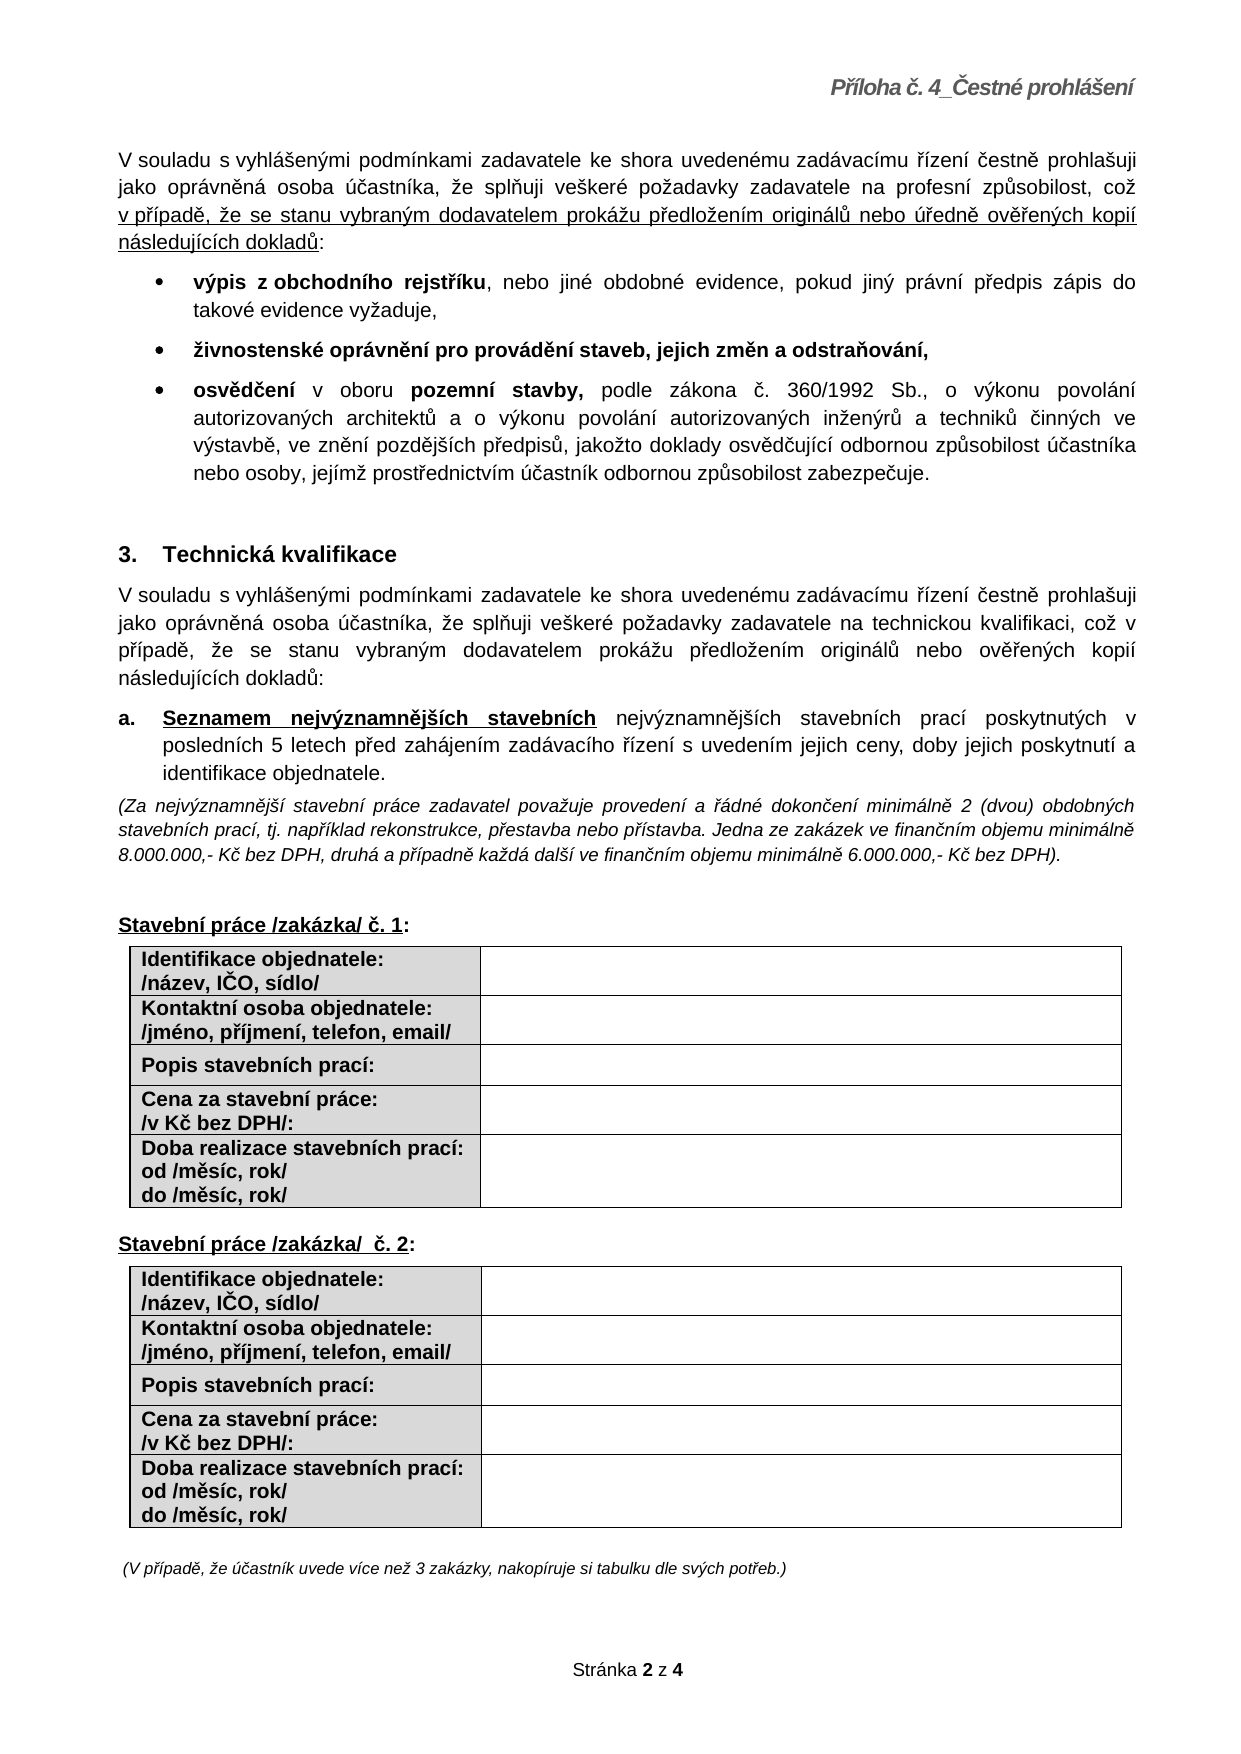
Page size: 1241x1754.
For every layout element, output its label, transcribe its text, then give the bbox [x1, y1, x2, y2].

list výpis z obchodního rejstříku, nebo jiné obdobné evidence, pokud jiný právní předpis zápis do takové evidence vyžaduje, [156, 270, 1137, 322]
table_cell [482, 1316, 1121, 1364]
table_header [482, 1267, 1121, 1315]
list živnostenské oprávnění pro provádění staveb, jejich změn a odstraňování, [156, 338, 1137, 362]
table_cell Cena za stavební práce: /v Kč bez DPH/: [131, 1086, 480, 1134]
subtitle Stavební práce /zakázka/ č. 1: [118, 912, 1137, 936]
text V souladu s vyhlášenými podmínkami zadavatele ke shora uvedenému zadávacímu řízení čestně prohlašuji jako oprávněná osoba účastníka, že splňuji veškeré požadavky zadavatele na profesní způsobilost, což v případě, že se stanu vybraným dodavatelem prokážu předložením originálů nebo úředně ověřených kopií následujících dokladů: [118, 148, 1137, 224]
table_cell Popis stavebních prací: [131, 1045, 480, 1085]
table_cell [481, 1086, 1121, 1134]
table_cell Kontaktní osoba objednatele: /jméno, příjmení, telefon, email/ [131, 996, 480, 1044]
text (Za nejvýznamnější stavební práce zadavatel považuje provedení a řádné dokončení minimálně 2 (dvou) obdobných stavebních prací, tj. například rekonstrukce, přestavba nebo přístavba. Jedna ze zakázek ve finančním objemu minimálně 8.000.000,- Kč bez DPH, druhá a případně každá další ve finančním objemu minimálně 6.000.000,- Kč bez DPH). [118, 794, 1137, 866]
text V souladu s vyhlášenými podmínkami zadavatele ke shora uvedenému zadávacímu řízení čestně prohlašuji jako oprávněná osoba účastníka, že splňuji veškeré požadavky zadavatele na technickou kvalifikaci, což v případě, že se stanu vybraným dodavatelem prokážu předložením originálů nebo ověřených kopií následujících dokladů: [118, 583, 1137, 690]
table_cell [482, 1406, 1121, 1454]
table_header Identifikace objednatele: /název, IČO, sídlo/ [131, 947, 480, 995]
list osvědčení v oboru pozemní stavby, podle zákona č. 360/1992 Sb., o výkonu povolání autorizovaných architektů a o výkonu povolání autorizovaných inženýrů a techniků činných ve výstavbě, ve znění pozdějších předpisů, jakožto doklady osvědčující odbornou způsobilost účastníka nebo osoby, jejímž prostřednictvím účastník odbornou způsobilost zabezpečuje. [156, 378, 1137, 484]
list Seznamem nejvýznamnějších stavebních nejvýznamnějších stavebních prací poskytnutých v posledních 5 letech před zahájením zadávacího řízení s uvedením jejich ceny, doby jejich poskytnutí a identifikace objednatele. [118, 706, 1137, 785]
table_header Identifikace objednatele: /název, IČO, sídlo/ [131, 1267, 481, 1315]
table_cell Doba realizace stavebních prací: od /měsíc, rok/ do /měsíc, rok/ [131, 1455, 481, 1527]
text V souladu s vyhlášenými podmínkami zadavatele ke shora uvedenému zadávacímu řízení čestně prohlašuji jako oprávněná osoba účastníka, že splňuji veškeré požadavky zadavatele na profesní způsobilost, což v případě, že se stanu vybraným dodavatelem prokážu předložením originálů nebo úředně ověřených kopií následujících dokladů: [118, 225, 1137, 254]
text (V případě, že účastník uvede více než 3 zakázky, nakopíruje si tabulku dle svých potřeb.) [118, 1558, 1137, 1578]
table_cell Cena za stavební práce: /v Kč bez DPH/: [131, 1406, 481, 1454]
table_cell [482, 1365, 1121, 1405]
table_cell Doba realizace stavebních prací: od /měsíc, rok/ do /měsíc, rok/ [131, 1135, 480, 1207]
subtitle Technická kvalifikace [118, 541, 1137, 567]
subtitle Stavební práce /zakázka/ č. 2: [118, 1232, 1137, 1256]
table_cell Popis stavebních prací: [131, 1365, 481, 1405]
table_header [481, 947, 1121, 995]
table_cell [481, 996, 1121, 1044]
table_cell Kontaktní osoba objednatele: /jméno, příjmení, telefon, email/ [131, 1316, 481, 1364]
table_cell [482, 1455, 1121, 1527]
table_cell [481, 1135, 1121, 1207]
table_cell [481, 1045, 1121, 1085]
